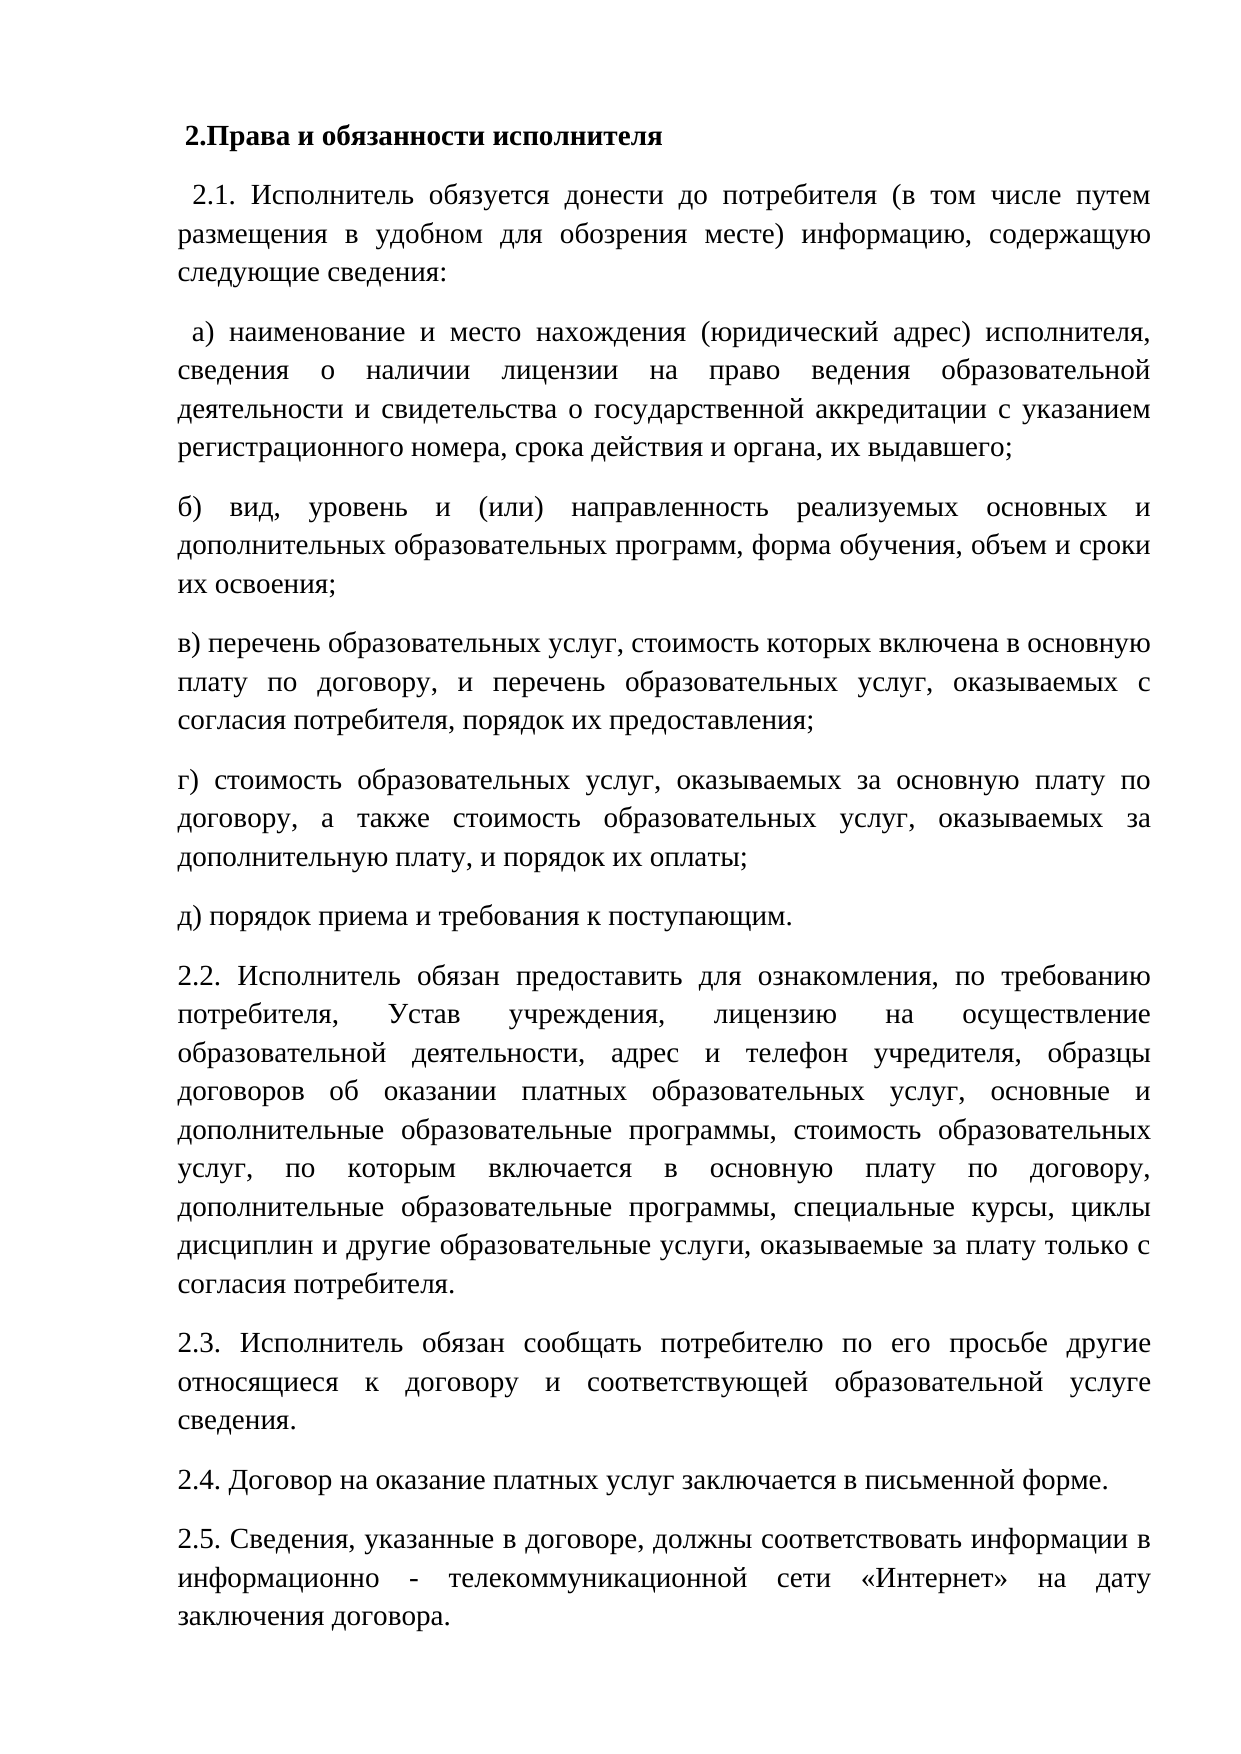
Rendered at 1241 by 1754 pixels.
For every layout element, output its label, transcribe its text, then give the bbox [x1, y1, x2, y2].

text 2.4. Договор на оказание платных услуг заключается в письменной форме. [177, 1462, 1152, 1495]
text 2.5. Сведения, указанные в договоре, должны соответствовать информации в информационно - телекоммуникационной сети «Интернет» на дату заключения договора. [177, 1521, 1152, 1632]
text д) порядок приема и требования к поступающим. [177, 898, 1152, 932]
text б) вид, уровень и (или) направленность реализуемых основных и дополнительных образовательных программ, форма обучения, объем и сроки их освоения; [177, 489, 1152, 599]
text в) перечень образовательных услуг, стоимость которых включена в основную плату по договору, и перечень образовательных услуг, оказываемых с согласия потребителя, порядок их предоставления; [177, 625, 1152, 736]
text 2.1. Исполнитель обязуется донести до потребителя (в том числе путем размещения в удобном для обозрения месте) информацию, содержащую следующие сведения: [177, 177, 1152, 288]
text 2.2. Исполнитель обязан предоставить для ознакомления, по требованию потребителя, Устав учреждения, лицензию на осуществление образовательной деятельности, адрес и телефон учредителя, образцы договоров об оказании платных образовательных услуг, основные и дополнительные образовательные программы, стоимость образовательных услуг, по которым включается в основную плату по договору, дополнительные образовательные программы, специальные курсы, циклы дисциплин и другие образовательные услуги, оказываемые за плату только с согласия потребителя. [177, 958, 1152, 1299]
text г) стоимость образовательных услуг, оказываемых за основную плату по договору, а также стоимость образовательных услуг, оказываемых за дополнительную плату, и порядок их оплаты; [177, 762, 1152, 872]
text а) наименование и место нахождения (юридический адрес) исполнителя, сведения о наличии лицензии на право ведения образовательной деятельности и свидетельства о государственной аккредитации с указанием регистрационного номера, срока действия и органа, их выдавшего; [177, 314, 1152, 463]
text 2.Права и обязанности исполнителя [177, 118, 1152, 152]
text 2.3. Исполнитель обязан сообщать потребителю по его просьбе другие относящиеся к договору и соответствующей образовательной услуге сведения. [177, 1325, 1152, 1436]
